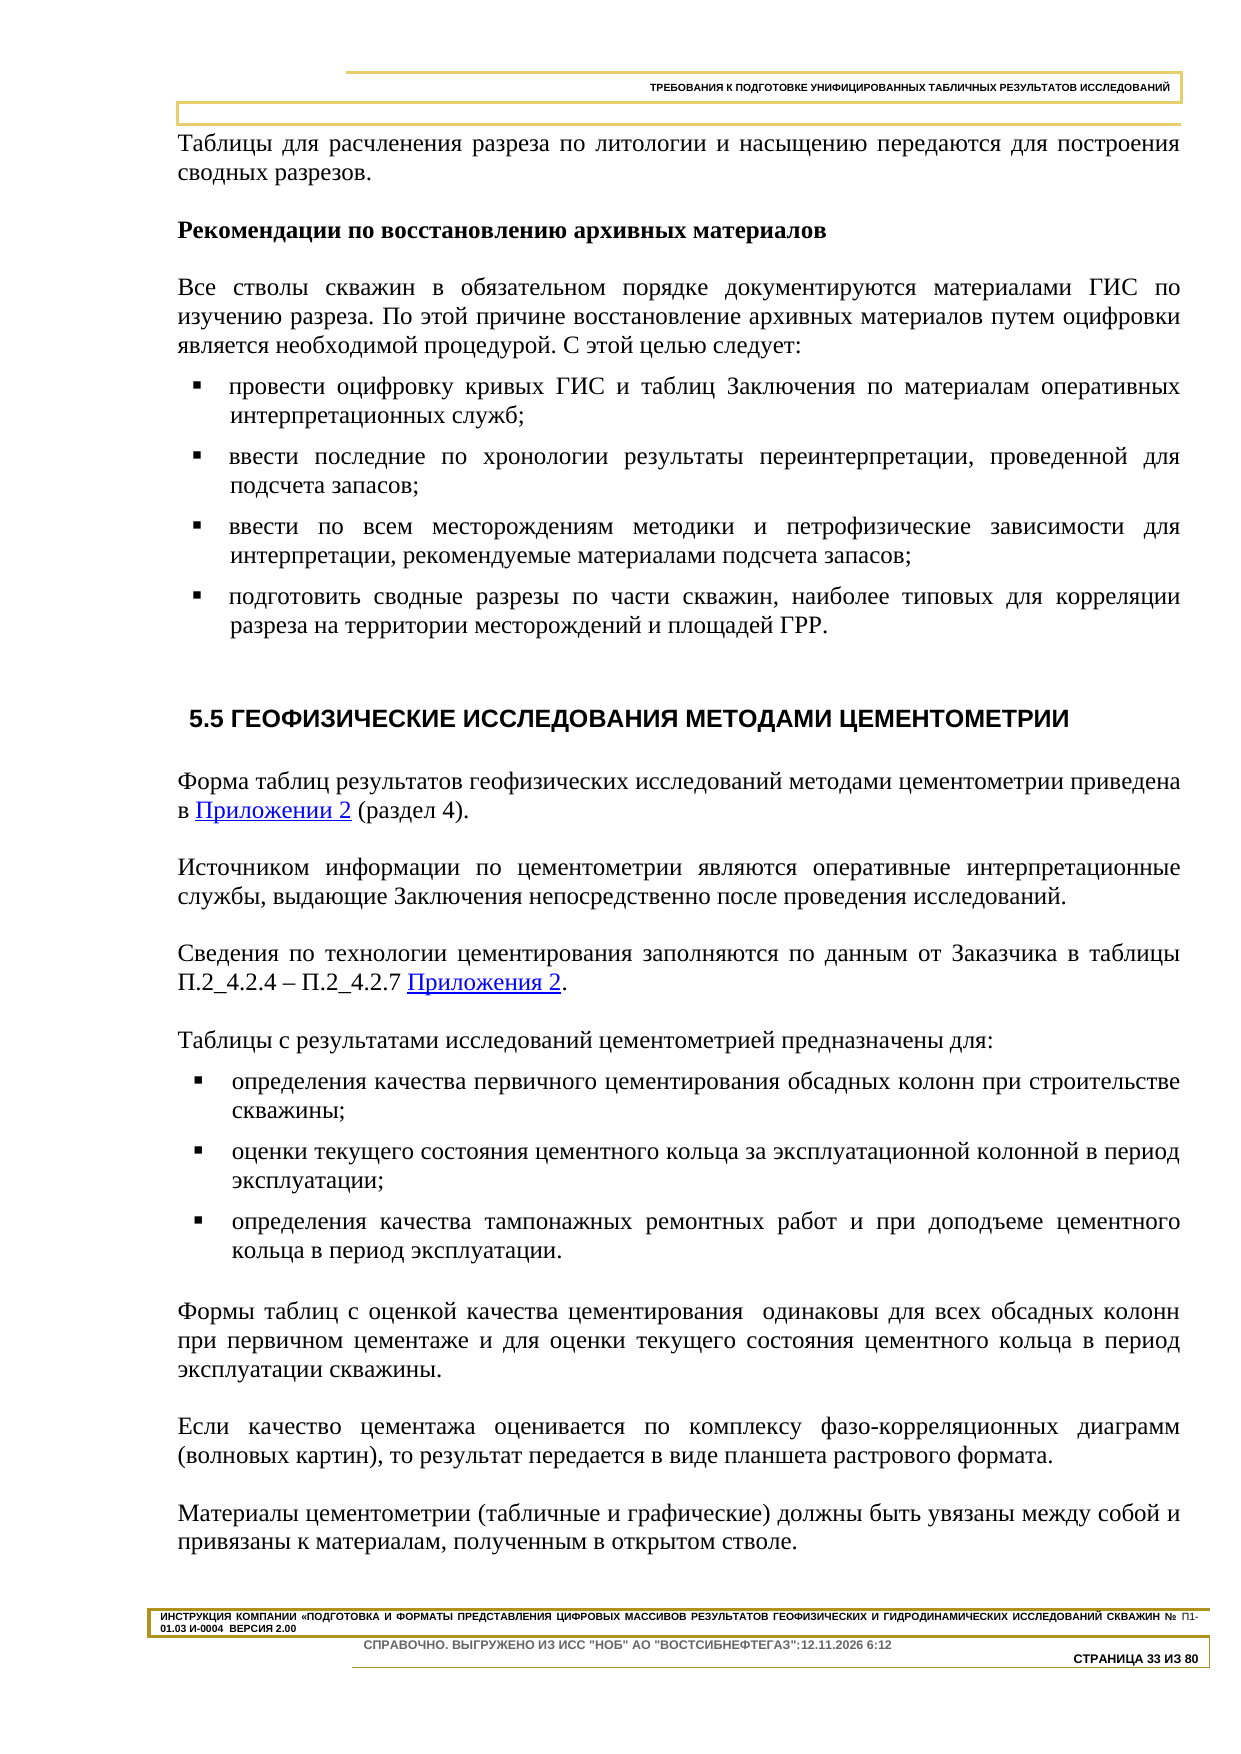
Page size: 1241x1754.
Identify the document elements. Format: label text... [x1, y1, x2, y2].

list определения качества тампонажных ремонтных работ и при доподъеме цементного кольца в период эксплуатации. [192, 1206, 1181, 1263]
text Таблицы с результатами исследований цементометрией предназначены для: [177, 1025, 1181, 1053]
list оценки текущего состояния цементного кольца за эксплуатационной колонной в период эксплуатации; [192, 1136, 1181, 1193]
list провести оцифровку кривых ГИС и таблиц Заключения по материалам оперативных интерпретационных служб; [191, 371, 1181, 428]
text Сведения по технологии цементирования заполняются по данным от Заказчика в таблицы П.2_4.2.4 – П.2_4.2.7 Приложения 2. [177, 938, 1181, 996]
list подготовить сводные разрезы по части скважин, наиболее типовых для корреляции разреза на территории месторождений и площадей ГРР. [191, 581, 1181, 638]
text Если качество цементажа оценивается по комплексу фазо-корреляционных диаграмм (волновых картин), то результат передается в виде планшета растрового формата. [177, 1411, 1181, 1469]
list ввести по всем месторождениям методики и петрофизические зависимости для интерпретации, рекомендуемые материалами подсчета запасов; [191, 511, 1181, 568]
list определения качества первичного цементирования обсадных колонн при строительстве скважины; [192, 1066, 1181, 1123]
text Материалы цементометрии (табличные и графические) должны быть увязаны между собой и привязаны к материалам, полученным в открытом стволе. [177, 1498, 1181, 1555]
text Источником информации по цементометрии являются оперативные интерпретационные службы, выдающие Заключения непосредственно после проведения исследований. [177, 852, 1181, 910]
text Формы таблиц с оценкой качества цементирования одинаковы для всех обсадных колонн при первичном цементаже и для оценки текущего состояния цементного кольца в период эксплуатации скважины. [177, 1296, 1181, 1383]
subtitle ГЕОФИЗИЧЕСКИЕ ИССЛЕДОВАНИЯ МЕТОДАМИ ЦЕМЕНТОМЕТРИИ [189, 704, 1181, 733]
text Все стволы скважин в обязательном порядке документируются материалами ГИС по изучению разреза. По этой причине восстановление архивных материалов путем оцифровки является необходимой процедурой. С этой целью следует: [177, 272, 1181, 358]
text Рекомендации по восстановлению архивных материалов [177, 215, 1181, 243]
text Форма таблиц результатов геофизических исследований методами цементометрии приведена в Приложении 2 (раздел 4). [177, 766, 1181, 823]
text Таблицы для расчленения разреза по литологии и насыщению передаются для построения сводных разрезов. [177, 128, 1181, 186]
list ввести последние по хронологии результаты переинтерпретации, проведенной для подсчета запасов; [191, 441, 1181, 498]
